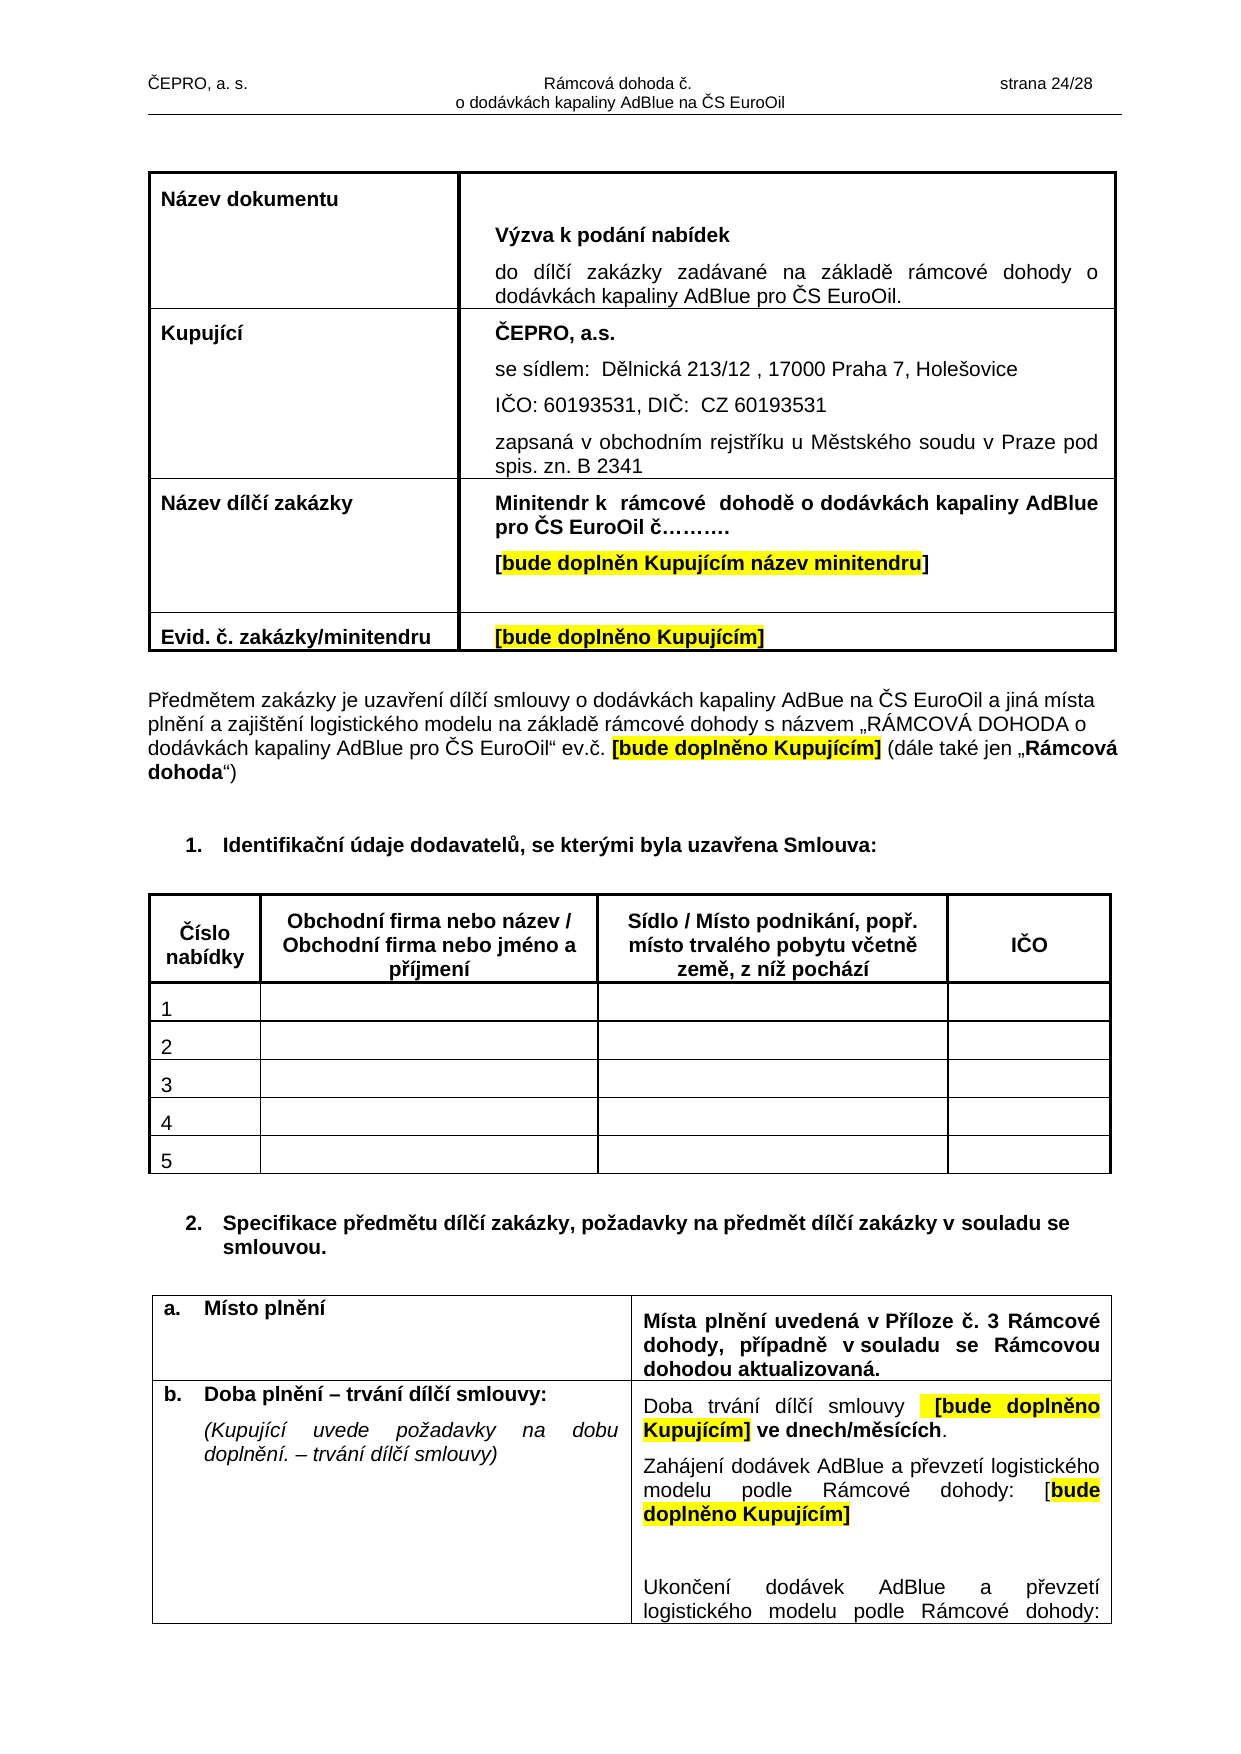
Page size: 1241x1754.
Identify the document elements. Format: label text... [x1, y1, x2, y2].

table_cell [261, 1022, 597, 1058]
table_cell [949, 984, 1109, 1020]
table_header Místo plnění [153, 1296, 631, 1380]
table_cell [949, 1022, 1109, 1058]
table_cell [261, 1136, 597, 1172]
table_cell 2 [151, 1022, 260, 1058]
table_header Obchodní firma nebo název / Obchodní firma nebo jméno a příjmení [262, 896, 596, 981]
table_header Výzva k podání nabídek do dílčí zakázky zadávané na základě rámcové dohody o dodávkách kapaliny AdBlue pro ČS EuroOil. [484, 174, 1114, 307]
table_cell [261, 1060, 597, 1096]
table_header Název dokumentu [151, 174, 457, 307]
table_cell 5 [151, 1136, 260, 1172]
table_cell [461, 613, 484, 648]
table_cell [153, 1381, 631, 1623]
table_cell [261, 1098, 597, 1134]
table_header Místa plnění uvedená v Příloze č. 3 Rámcové dohody, případně v souladu se Rámcovou dohodou aktualizovaná. [632, 1296, 1111, 1380]
table_cell [599, 1136, 947, 1172]
table_cell Kupující [151, 309, 457, 478]
table_cell Název dílčí zakázky [151, 479, 457, 612]
table_header Sídlo / Místo podnikání, popř. místo trvalého pobytu včetně země, z níž pochází [599, 896, 946, 981]
table_cell [599, 1022, 947, 1058]
table_cell [461, 479, 484, 612]
table_cell Evid. č. zakázky/minitendru [151, 613, 457, 648]
table_cell [461, 309, 484, 478]
table_cell [bude doplněno Kupujícím] [484, 613, 1114, 648]
table_cell [949, 1136, 1109, 1172]
table_header IČO [949, 896, 1109, 981]
table_cell 1 [151, 984, 260, 1020]
table_cell Minitendr k rámcové dohodě o dodávkách kapaliny AdBlue pro ČS EuroOil č………. [bude doplněn Kupujícím název minitendru] [484, 479, 1114, 612]
list Specifikace předmětu dílčí zakázky, požadavky na předmět dílčí zakázky v souladu se smlouvou. [185, 1211, 1122, 1258]
table_cell [599, 1060, 947, 1096]
table_cell 4 [151, 1098, 260, 1134]
list Identifikační údaje dodavatelů, se kterými byla uzavřena Smlouva: [185, 833, 1122, 857]
table_header [461, 174, 484, 307]
table_cell [261, 984, 597, 1020]
table_cell [949, 1060, 1109, 1096]
table_cell 3 [151, 1060, 260, 1096]
table_cell [599, 1098, 947, 1134]
table_header Číslo nabídky [151, 896, 259, 981]
table_cell [949, 1098, 1109, 1134]
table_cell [632, 1381, 1111, 1623]
text Předmětem zakázky je uzavření dílčí smlouvy o dodávkách kapaliny AdBue na ČS EuroOil a jiná místa plnění a zajištění logistického modelu na základě rámcové dohody s názvem „RÁMCOVÁ DOHODA o dodávkách kapaliny AdBlue pro ČS EuroOil“ ev.č. [bude doplněno Kupujícím] (dále také jen „Rámcová dohoda“) [148, 688, 1122, 784]
table_cell [599, 984, 947, 1020]
table_cell ČEPRO, a.s. se sídlem: Dělnická 213/12 , 17000 Praha 7, Holešovice IČO: 60193531, DIČ: CZ 60193531 zapsaná v obchodním rejstříku u Městského soudu v Praze pod spis. zn. B 2341 [484, 309, 1114, 478]
